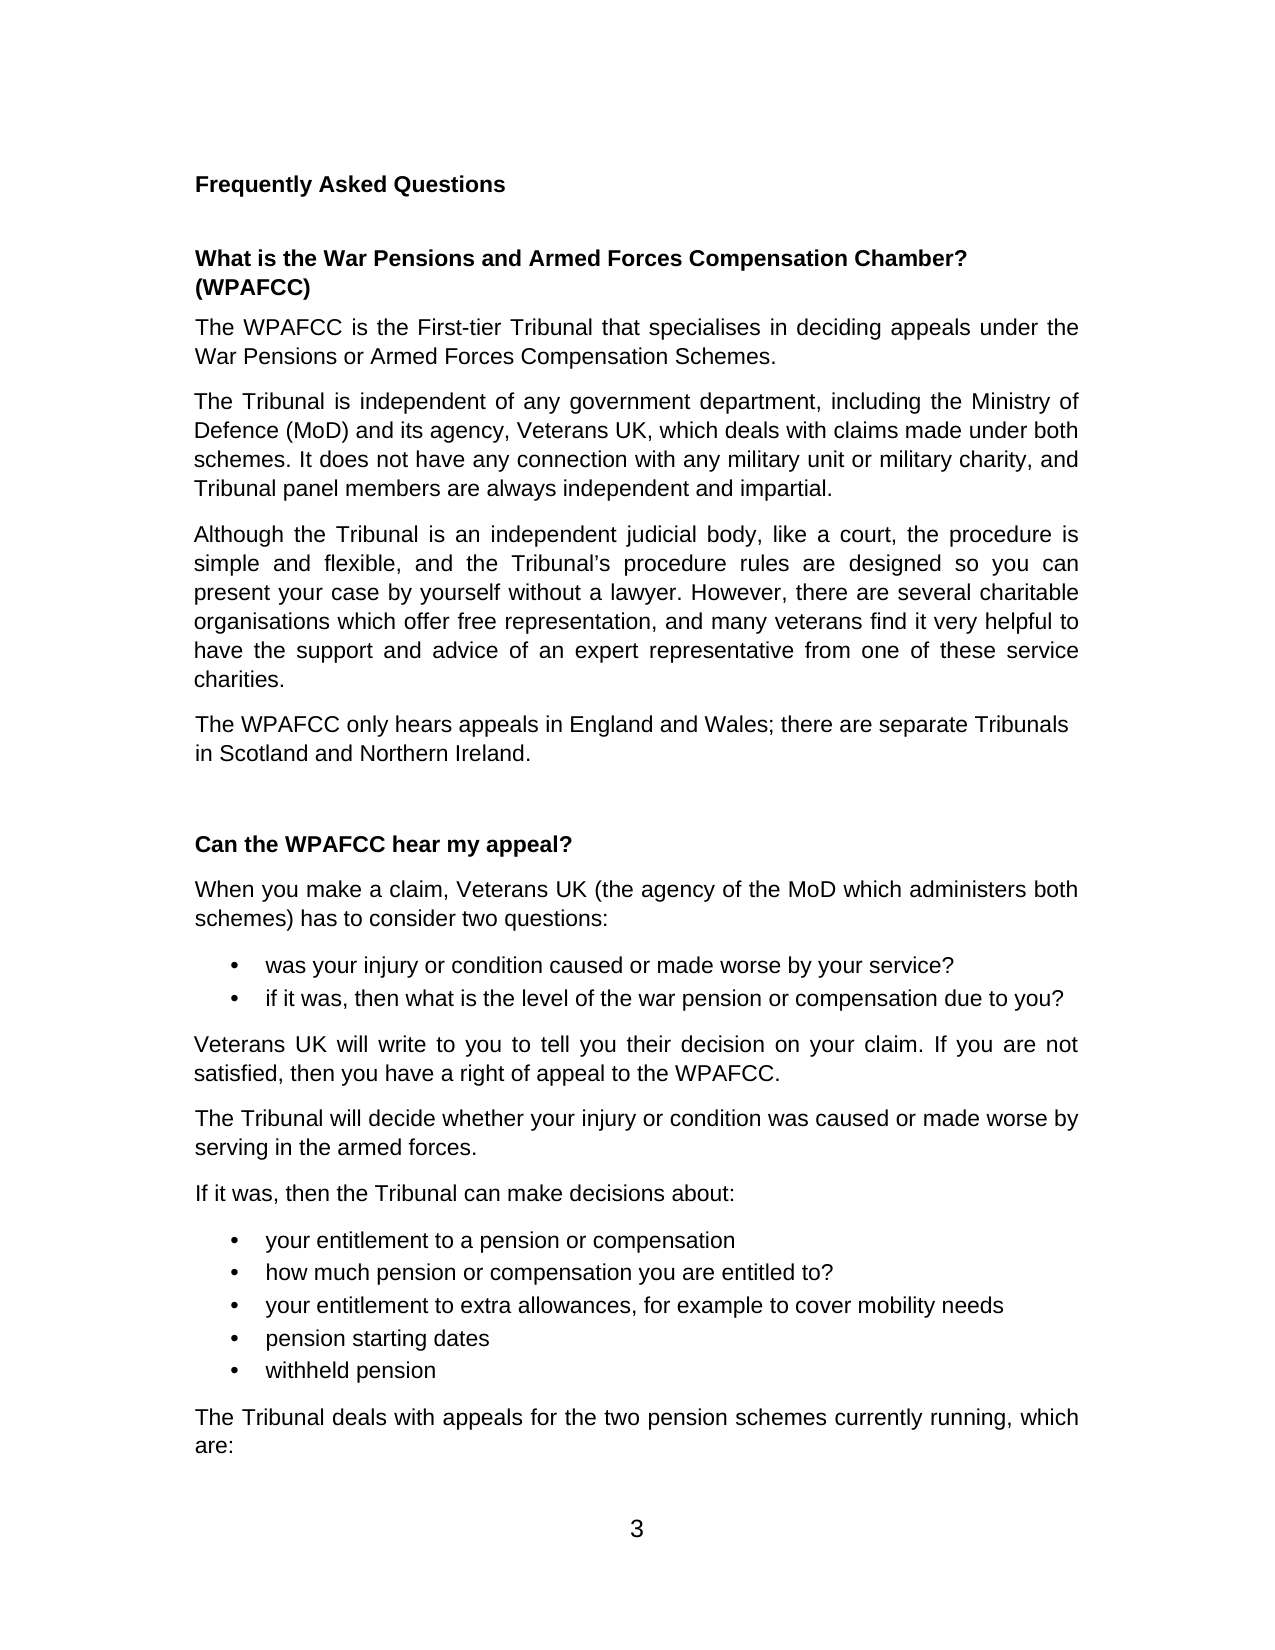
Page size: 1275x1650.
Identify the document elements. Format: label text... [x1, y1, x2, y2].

text The Tribunal will decide whether your injury or condition was caused or made worse by serving in the armed forces. [194, 1105, 1080, 1161]
list pension starting dates [230, 1324, 1080, 1351]
list if it was, then what is the level of the war pension or compensation due to you? [230, 984, 1080, 1011]
list your entitlement to a pension or compensation [230, 1226, 1080, 1253]
text Although the Tribunal is an independent judicial body, like a court, the procedure is simple and flexible, and the Tribunal’s procedure rules are designed so you can present your case by yourself without a lawyer. However, there are several charitable organisations which offer free representation, and many veterans find it very helpful to have the support and advice of an expert representative from one of these service charities. [193, 521, 1080, 692]
text Veterans UK will write to you to tell you their decision on your claim. If you are not satisfied, then you have a right of appeal to the WPAFCC. [193, 1031, 1080, 1086]
text Can the WPAFCC hear my appeal? [194, 831, 1080, 857]
text The Tribunal is independent of any government department, including the Ministry of Defence (MoD) and its agency, Veterans UK, which deals with claims made under both schemes. It does not have any connection with any military unit or military charity, and Tribunal panel members are always independent and impartial. [193, 388, 1080, 501]
list your entitlement to extra allowances, for example to cover mobility needs [230, 1291, 1080, 1318]
text The WPAFCC is the First-tier Tribunal that specialises in deciding appeals under the War Pensions or Armed Forces Compensation Schemes. [194, 314, 1080, 369]
subtitle Frequently Asked Questions [195, 171, 1080, 197]
text The Tribunal deals with appeals for the two pension schemes currently running, which are: [194, 1403, 1080, 1459]
list how much pension or compensation you are entitled to? [230, 1258, 1080, 1286]
list was your injury or condition caused or made worse by your service? [230, 951, 1080, 979]
text The WPAFCC only hears appeals in England and Wales; there are separate Tribunals in Scotland and Northern Ireland. [195, 711, 1080, 766]
text If it was, then the Tribunal can make decisions about: [195, 1180, 1080, 1206]
text What is the War Pensions and Armed Forces Compensation Chamber? (WPAFCC) [195, 245, 1080, 300]
text When you make a claim, Veterans UK (the agency of the MoD which administers both schemes) has to consider two questions: [194, 876, 1080, 932]
list withheld pension [230, 1356, 1080, 1384]
